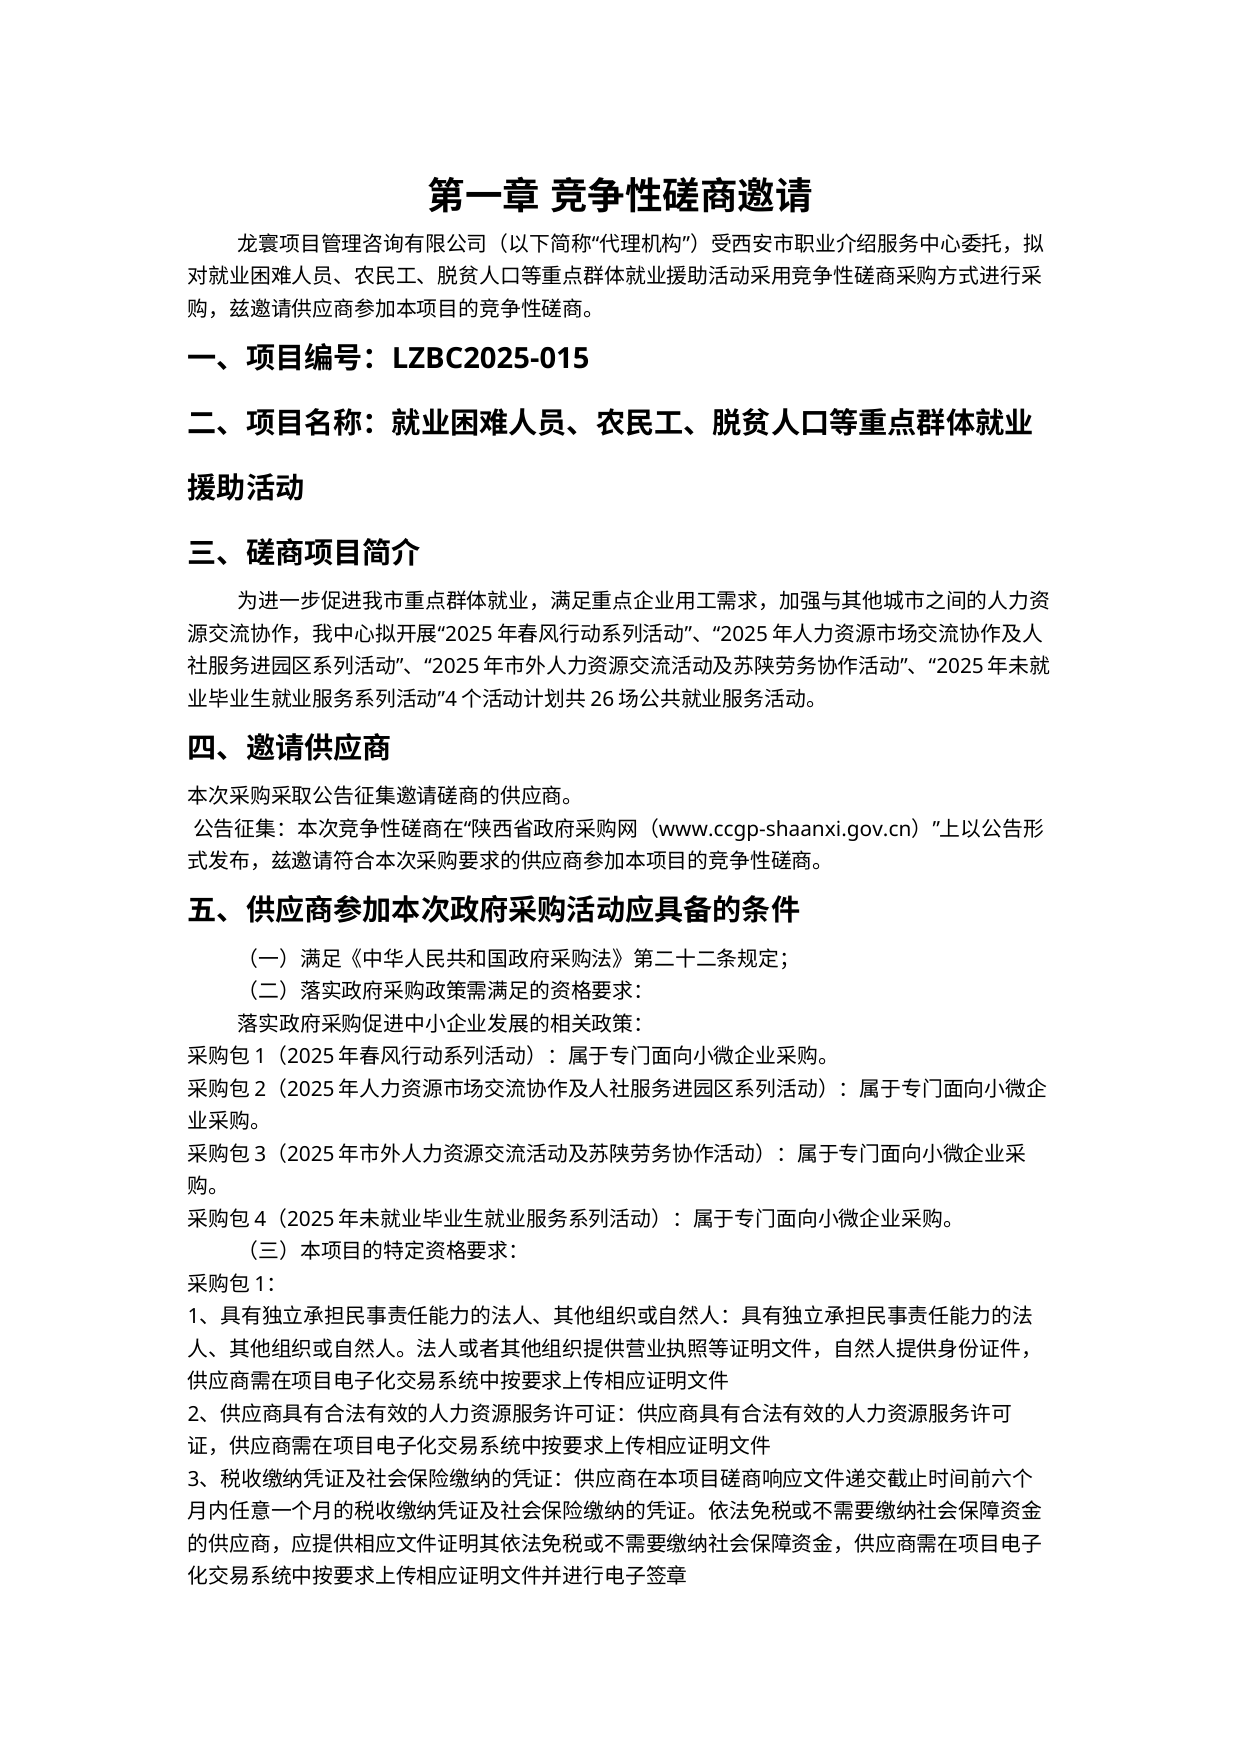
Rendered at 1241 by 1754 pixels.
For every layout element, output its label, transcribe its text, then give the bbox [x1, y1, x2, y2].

text 采购包4（2025年未就业毕业生就业服务系列活动）：属于专门面向小微企业采购。 [187, 1202, 1053, 1234]
text 本次采购采取公告征集邀请磋商的供应商。 [187, 779, 1053, 812]
text （三）本项目的特定资格要求： [187, 1234, 1053, 1267]
text 五、供应商参加本次政府采购活动应具备的条件 [187, 877, 1053, 942]
text 采购包1： [187, 1267, 1053, 1299]
text 采购包1（2025年春风行动系列活动）：属于专门面向小微企业采购。 [187, 1039, 1053, 1072]
text 落实政府采购促进中小企业发展的相关政策： [187, 1007, 1053, 1039]
text 二、项目名称：就业困难人员、农民工、脱贫人口等重点群体就业援助活动 [187, 389, 1053, 519]
text 四、邀请供应商 [187, 714, 1053, 779]
text （一）满足《中华人民共和国政府采购法》第二十二条规定； [187, 942, 1053, 974]
text 1、具有独立承担民事责任能力的法人、其他组织或自然人：具有独立承担民事责任能力的法人、其他组织或自然人。法人或者其他组织提供营业执照等证明文件，自然人提供身份证件，供应商需在项目电子化交易系统中按要求上传相应证明文件 [187, 1299, 1053, 1397]
text 龙寰项目管理咨询有限公司（以下简称“代理机构”）受西安市职业介绍服务中心委托，拟对就业困难人员、农民工、脱贫人口等重点群体就业援助活动采用竞争性磋商采购方式进行采购，兹邀请供应商参加本项目的竞争性磋商。 [187, 227, 1053, 324]
text 2、供应商具有合法有效的人力资源服务许可证：供应商具有合法有效的人力资源服务许可证，供应商需在项目电子化交易系统中按要求上传相应证明文件 [187, 1397, 1053, 1462]
text 3、税收缴纳凭证及社会保险缴纳的凭证：供应商在本项目磋商响应文件递交截止时间前六个月内任意一个月的税收缴纳凭证及社会保险缴纳的凭证。依法免税或不需要缴纳社会保障资金的供应商，应提供相应文件证明其依法免税或不需要缴纳社会保障资金，供应商需在项目电子化交易系统中按要求上传相应证明文件并进行电子签章 [187, 1462, 1053, 1592]
text 第一章 竞争性磋商邀请 [187, 162, 1053, 227]
text 为进一步促进我市重点群体就业，满足重点企业用工需求，加强与其他城市之间的人力资源交流协作，我中心拟开展“2025年春风行动系列活动”、“2025年人力资源市场交流协作及人社服务进园区系列活动”、“2025年市外人力资源交流活动及苏陕劳务协作活动”、“2025年未就业毕业生就业服务系列活动”4个活动计划共26场公共就业服务活动。 [187, 584, 1053, 714]
text 一、项目编号：LZBC2025-015 [187, 324, 1053, 389]
text 采购包2（2025年人力资源市场交流协作及人社服务进园区系列活动）：属于专门面向小微企业采购。 [187, 1072, 1053, 1137]
text 三、磋商项目简介 [187, 519, 1053, 584]
text 采购包3（2025年市外人力资源交流活动及苏陕劳务协作活动）：属于专门面向小微企业采购。 [187, 1137, 1053, 1202]
text 公告征集：本次竞争性磋商在“陕西省政府采购网（www.ccgp-shaanxi.gov.cn）”上以公告形式发布，兹邀请符合本次采购要求的供应商参加本项目的竞争性磋商。 [187, 812, 1053, 877]
text （二）落实政府采购政策需满足的资格要求： [187, 974, 1053, 1007]
